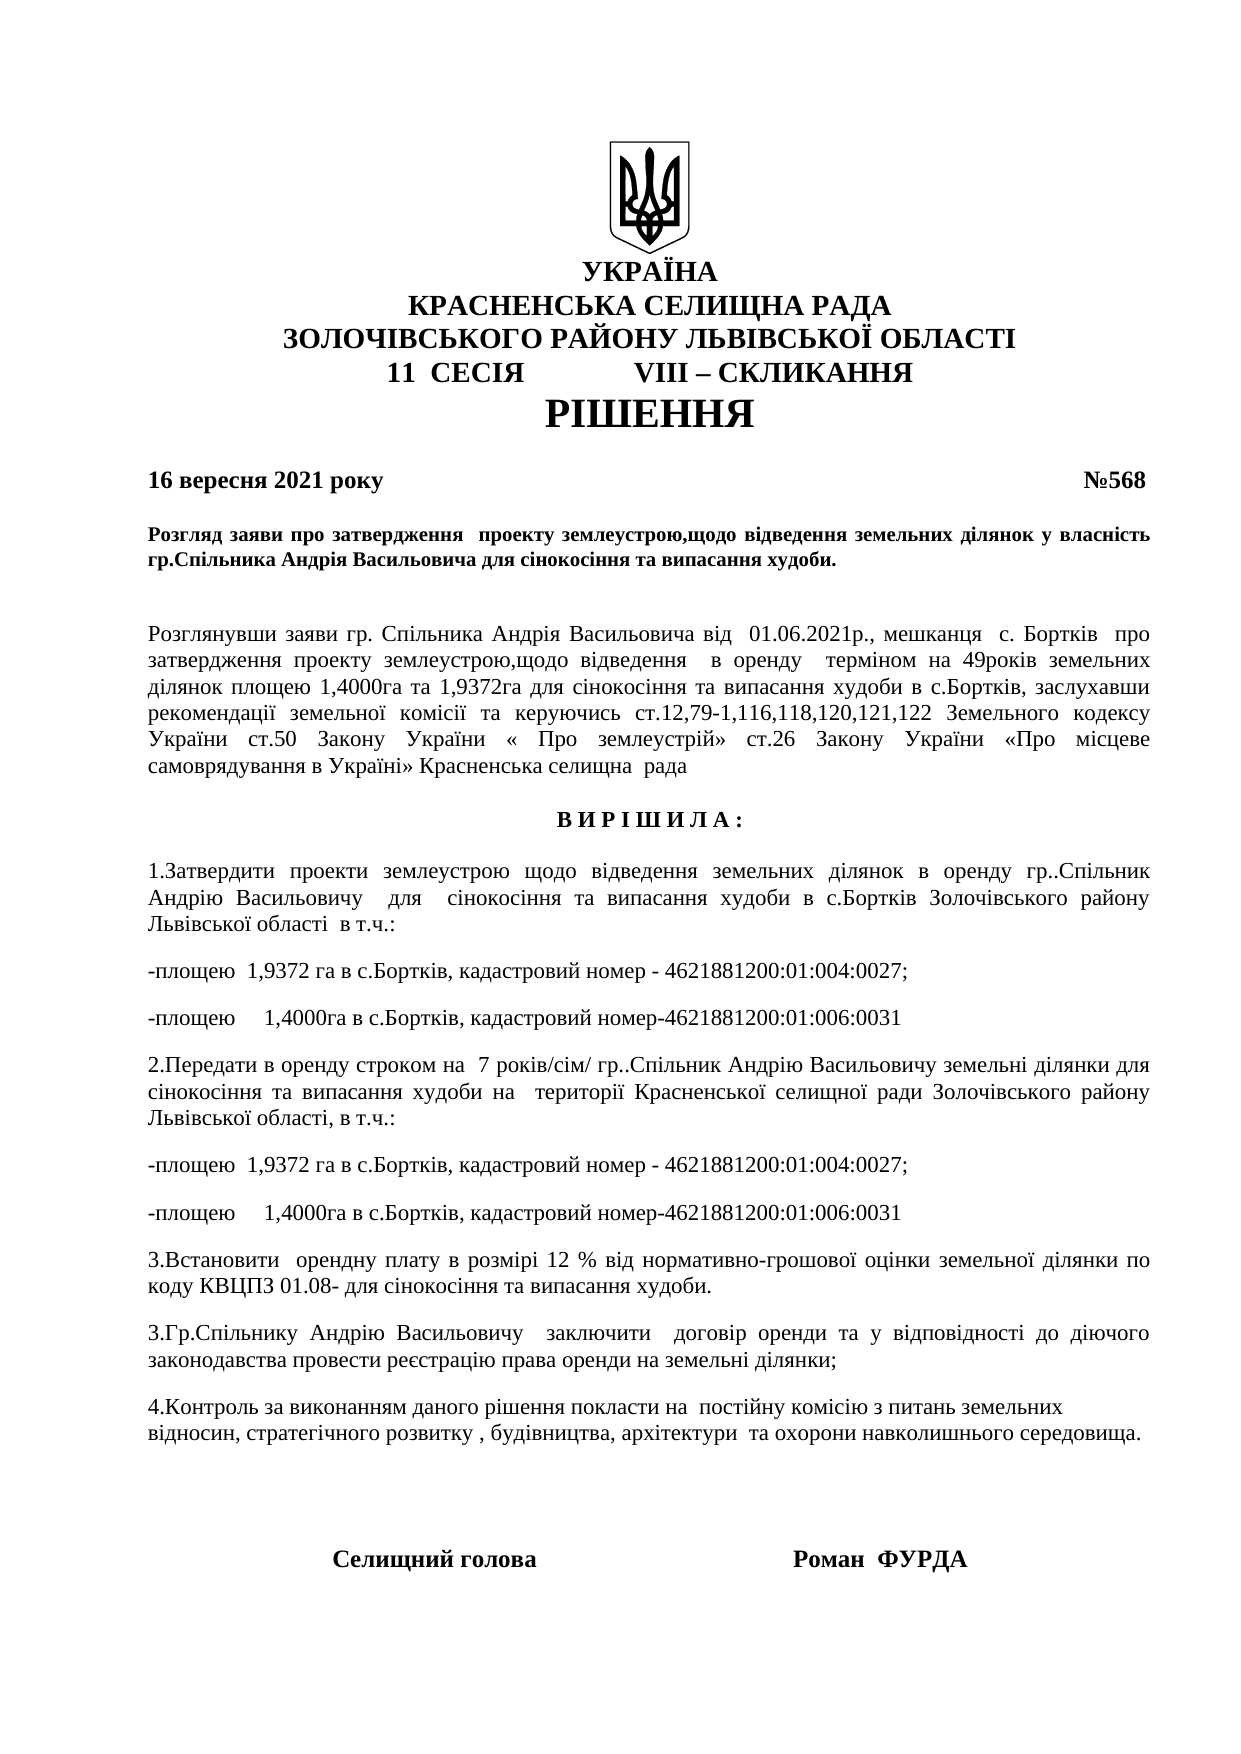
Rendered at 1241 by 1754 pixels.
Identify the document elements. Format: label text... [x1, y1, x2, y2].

text КРАСНЕНСЬКА СЕЛИЩНА РАДА [148, 288, 1152, 321]
text 16 вересня 2021 року №568 [148, 465, 1152, 494]
text -площею 1,9372 га в с.Бортків, кадастровий номер - 4621881200:01:004:0027; [148, 1151, 1152, 1178]
text Селищний голова Роман ФУРДА [148, 1544, 1152, 1573]
text 4.Контроль за виконанням даного рішення покласти на постійну комісію з питань земельних відносин, стратегічного розвитку , будівництва, архітектури та охорони навколишнього середовища. [148, 1393, 1152, 1446]
text Розглянувши заяви гр. Спільника Андрія Васильовича від 01.06.2021р., мешканця с. Бортків про затвердження проекту землеустрою,щодо відведення в оренду терміном на 49років земельних ділянок площею 1,4000га та 1,9372га для сінокосіння та випасання худоби в с.Бортків, заслухавши рекомендації земельної комісії та керуючись ст.12,79-1,116,118,120,121,122 Земельного кодексу України ст.50 Закону України « Про землеустрій» ст.26 Закону України «Про місцеве самоврядування в Україні» Красненська селищна рада [148, 620, 1152, 778]
text УКРАЇНА [148, 254, 1152, 288]
text РІШЕННЯ [148, 388, 1152, 436]
text Розгляд заяви про затвердження проекту землеустрою,щодо відведення земельних ділянок у власність гр.Спільника Андрія Васильовича для сінокосіння та випасання худоби. [148, 522, 1152, 571]
text 11 СЕСІЯ VIII – СКЛИКАННЯ [148, 355, 1152, 388]
text -площею 1,4000га в с.Бортків, кадастровий номер-4621881200:01:006:0031 [148, 1004, 1152, 1031]
text -площею 1,4000га в с.Бортків, кадастровий номер-4621881200:01:006:0031 [148, 1199, 1152, 1225]
text -площею 1,9372 га в с.Бортків, кадастровий номер - 4621881200:01:004:0027; [148, 957, 1152, 983]
text 3.Встановити орендну плату в розмірі 12 % від нормативно-грошової оцінки земельної ділянки по коду КВЦПЗ 01.08- для сінокосіння та випасання худоби. [148, 1246, 1152, 1298]
text 2.Передати в оренду строком на 7 років/сім/ гр..Спільник Андрію Васильовичу земельні ділянки для сінокосіння та випасання худоби на території Красненської селищної ради Золочівського району Львівської області, в т.ч.: [148, 1052, 1152, 1131]
text 1.Затвердити проекти землеустрою щодо відведення земельних ділянок в оренду гр..Спільник Андрію Васильовичу для сінокосіння та випасання худоби в с.Бортків Золочівського району Львівської області в т.ч.: [148, 857, 1152, 936]
text ЗОЛОЧІВСЬКОГО РАЙОНУ ЛЬВІВСЬКОЇ ОБЛАСТІ [148, 321, 1152, 355]
text 3.Гр.Спільнику Андрію Васильовичу заключити договір оренди та у відповідності до діючого законодавства провести реєстрацію права оренди на земельні ділянки; [148, 1319, 1152, 1372]
text В И Р І Ш И Л А : [148, 806, 1152, 833]
